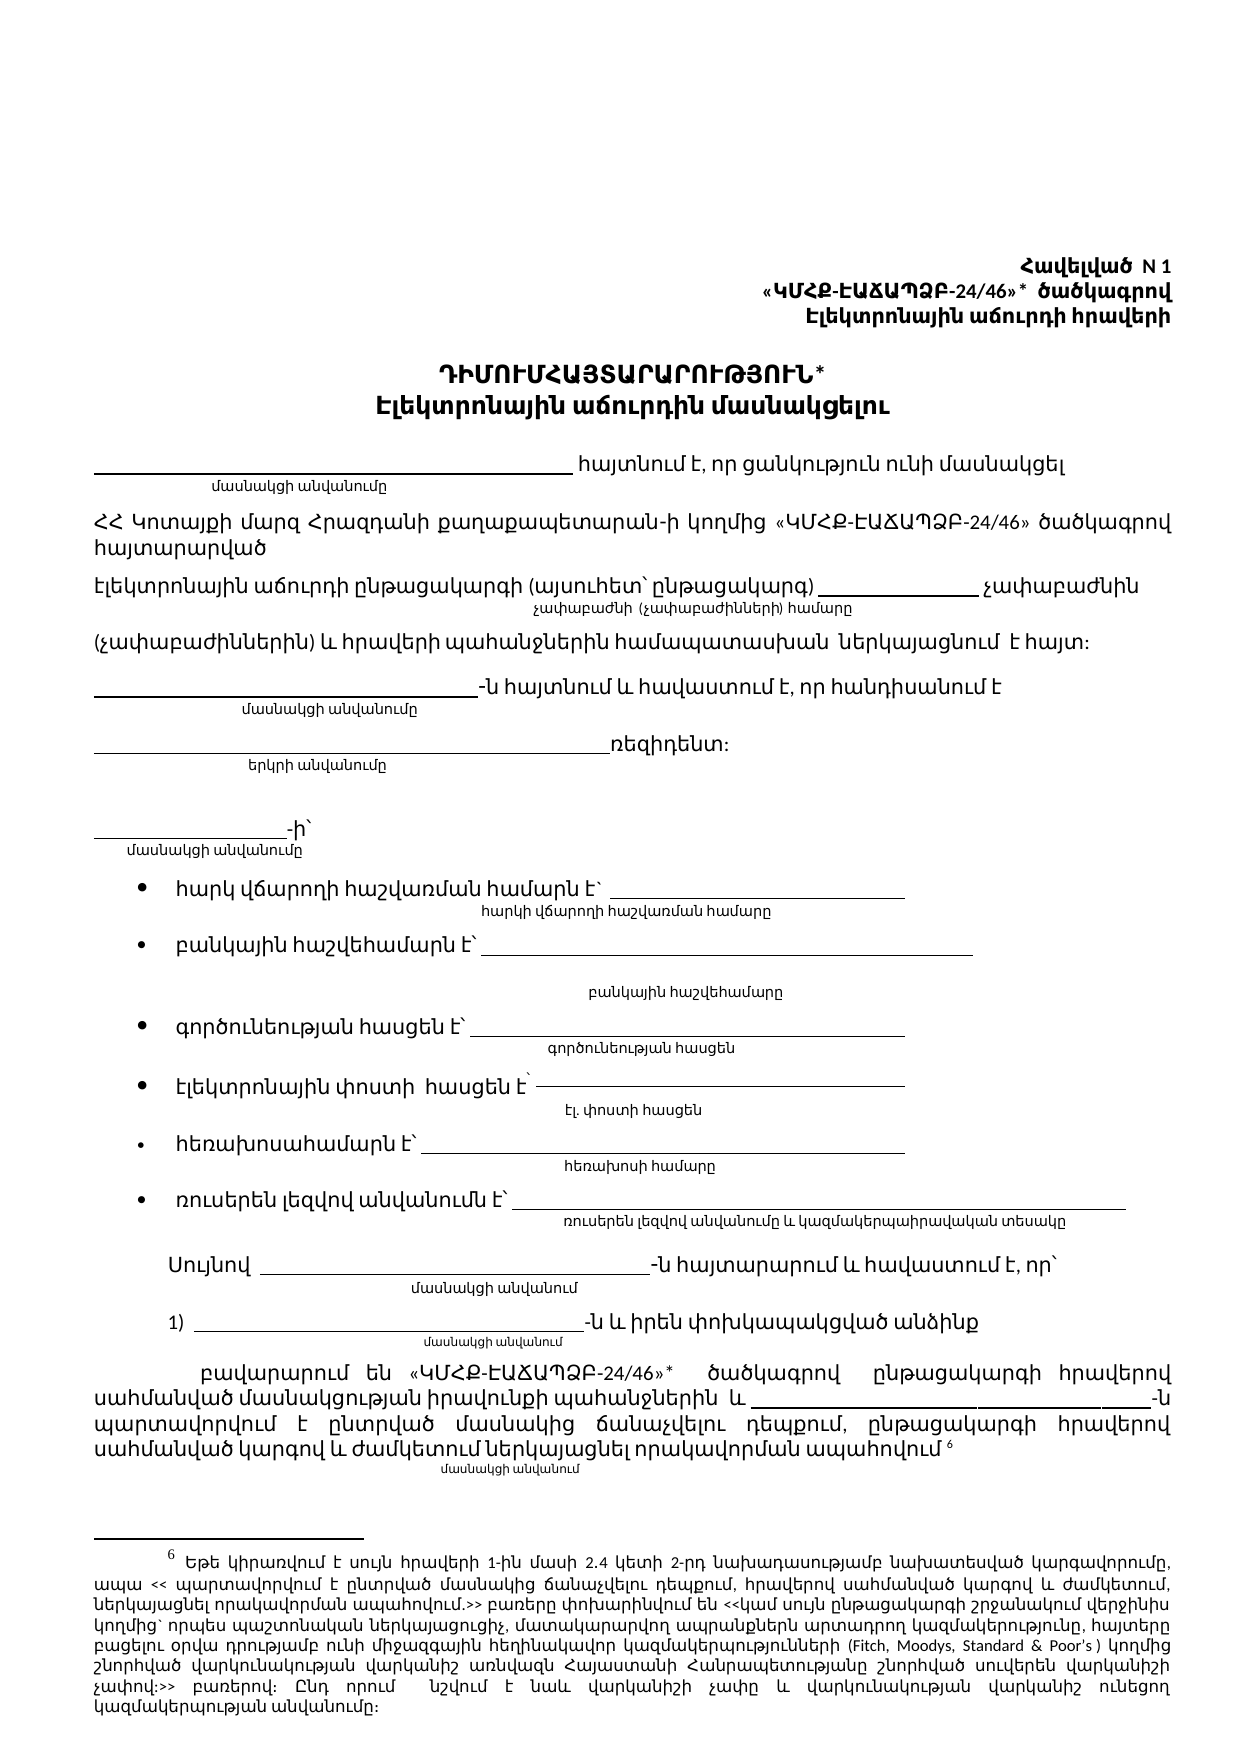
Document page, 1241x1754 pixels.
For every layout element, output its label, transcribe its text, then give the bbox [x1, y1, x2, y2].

text գործունեության հասցեն [94, 1040, 1171, 1070]
list էլեկտրոնային փոստի հասցեն է՝ [138, 1070, 1171, 1101]
text մասնակցի անվանում [94, 1462, 1171, 1487]
text հարկի վճարողի հաշվառման համարը [94, 902, 1171, 933]
text չափաբաժնի (չափաբաժինների) համարը [94, 599, 1171, 629]
text ռուսերեն լեզվով անվանումը և կազմակերպաիրավական տեսակը [94, 1213, 1171, 1243]
text հայտնում է, որ ցանկություն ունի մասնակցել [94, 451, 1171, 477]
text -ն հայտնում և հավաստում է, որ հանդիսանում է [94, 670, 1171, 701]
text բավարարում են «ԿՄՀՔ-ԷԱՃԱՊՁԲ-24/46»* ծածկագրով ընթացակարգի հրավերով սահմանված մասնակցության իրավունքի պահանջներին և -ն պարտավորվում է ընտրված մասնակից ճանաչվելու դեպքում, ընթացակարգի հրավերով սահմանված կարգով և ժամկետում ներկայացնել որակավորման ապահովում [94, 1360, 1171, 1462]
list գործունեության հասցեն է՝ [138, 1014, 1171, 1040]
text մասնակցի անվանումը [94, 477, 1171, 507]
text (չափաբաժիններին) և հրավերի պահանջներին համապատասխան ներկայացնում է հայտ: [94, 629, 1171, 655]
text երկրի անվանումը [94, 756, 1171, 787]
list բանկային հաշվեհամարն է՝ [138, 933, 1171, 983]
list հարկ վճարողի հաշվառման համարն է` [138, 872, 1171, 902]
text Սույնով -ն հայտարարում և հավաստում է, որ՝ [94, 1248, 1171, 1279]
text մասնակցի անվանումը [94, 701, 1171, 731]
text մասնակցի անվանում [94, 1279, 1171, 1309]
text մասնակցի անվանում [94, 1335, 1171, 1360]
text բանկային հաշվեհամարը [94, 983, 1171, 1014]
text Էլեկտրոնային աճուրդի հրավերի [94, 304, 1171, 329]
text -ի՝ [94, 816, 1171, 841]
list հեռախոսահամարն է՝ [138, 1131, 1171, 1157]
text էլեկտրոնային աճուրդի ընթացակարգի (այսուհետ՝ ընթացակարգ) չափաբաժնին [94, 573, 1171, 599]
text 1) -ն և իրեն փոխկապակցված անձինք [94, 1309, 1171, 1335]
text հեռախոսի համարը [462, 1157, 1171, 1187]
list ռուսերեն լեզվով անվանումն է՝ [138, 1187, 1171, 1213]
text էլ. փոստի հասցեն [94, 1101, 1171, 1131]
text մասնակցի անվանումը [94, 841, 1171, 872]
subtitle Էլեկտրոնային աճուրդին մասնակցելու [94, 390, 1171, 421]
text ԴԻՄՈՒՄՀԱՅՏԱՐԱՐՈՒԹՅՈՒՆ* [94, 360, 1171, 390]
text ՀՀ Կոտայքի մարզ Հրազդանի քաղաքապետարան-ի կողմից «ԿՄՀՔ-ԷԱՃԱՊՁԲ-24/46» ծածկագրով հայտարարված [94, 507, 1171, 561]
text ռեզիդենտ: [94, 731, 1171, 756]
text Հավելված N 1 [94, 253, 1171, 278]
text «ԿՄՀՔ-ԷԱՃԱՊՁԲ-24/46»* ծածկագրով [94, 278, 1171, 304]
